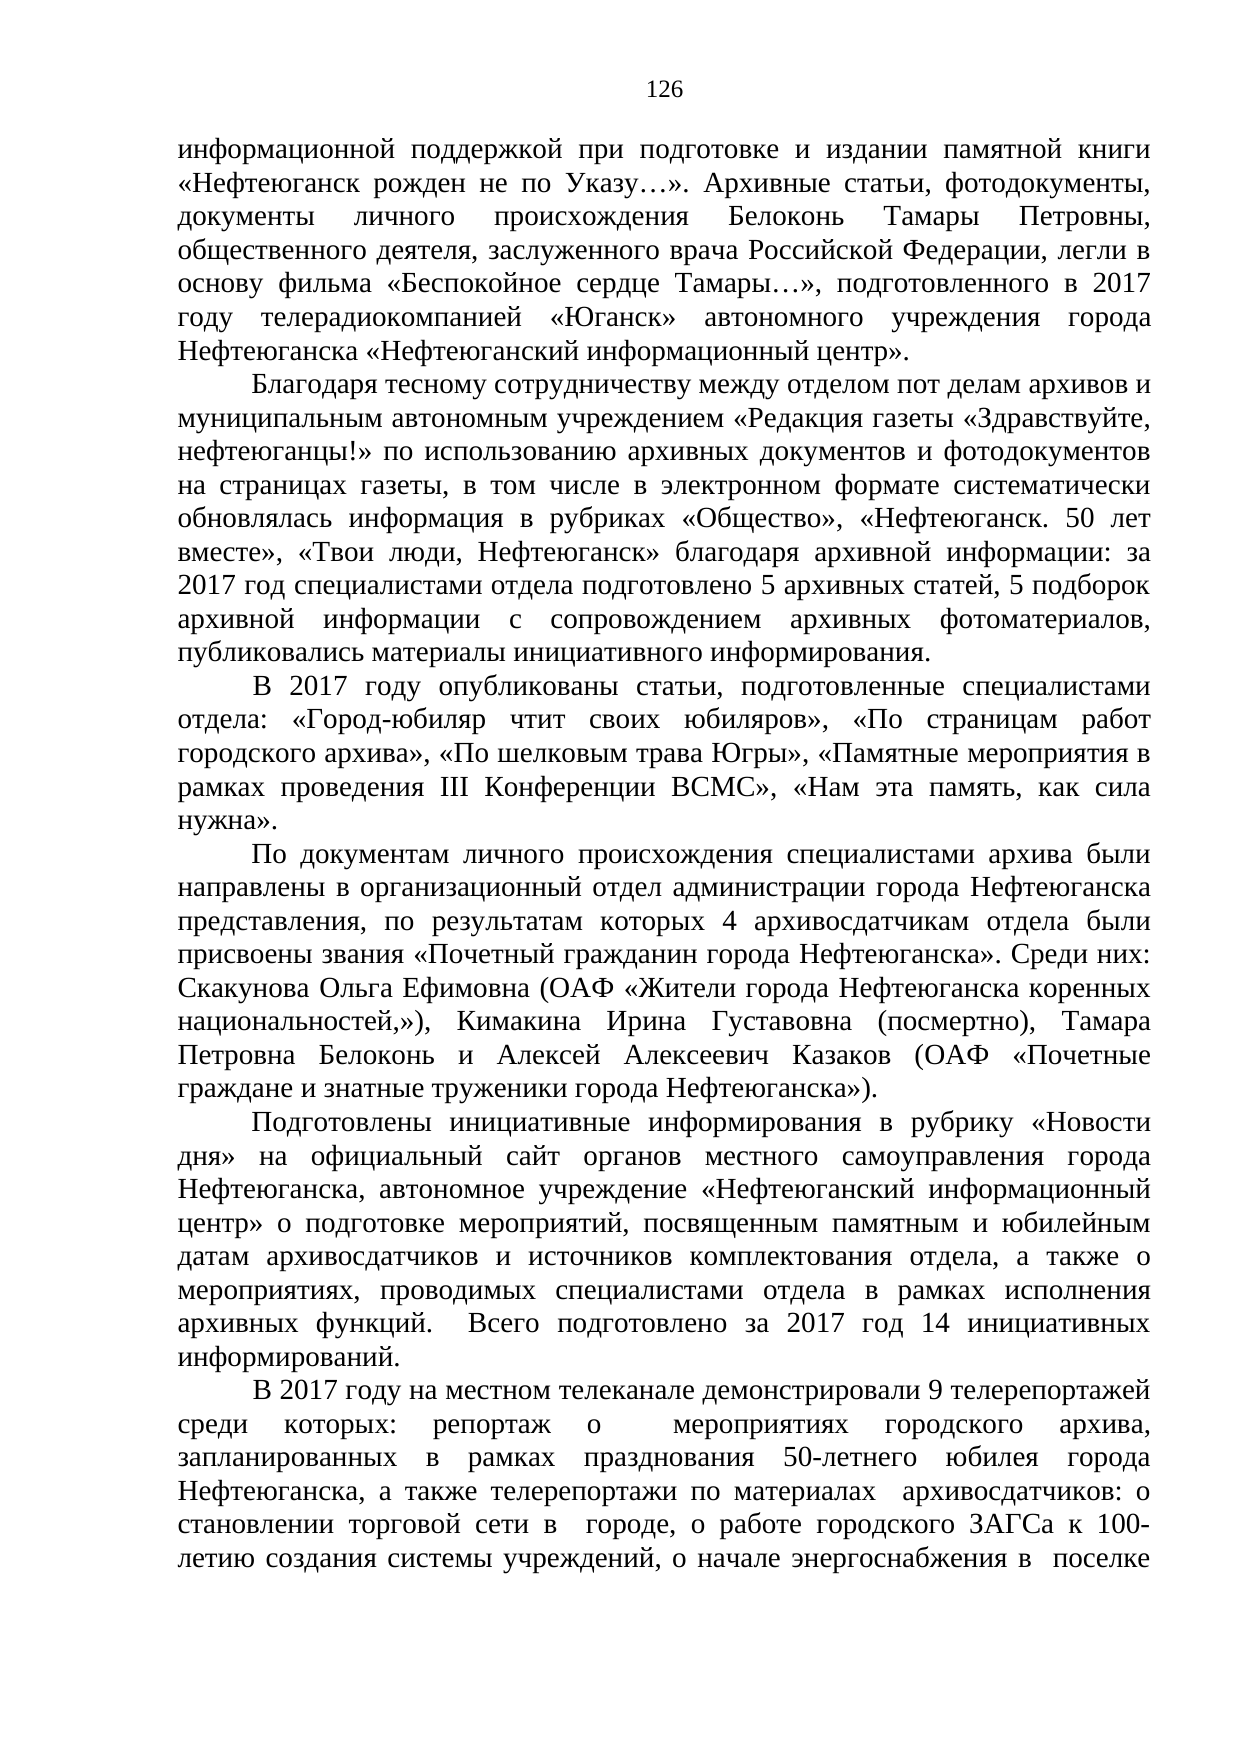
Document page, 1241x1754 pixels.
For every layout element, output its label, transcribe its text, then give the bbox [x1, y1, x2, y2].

text По документам личного происхождения специалистами архива были направлены в организационный отдел администрации города Нефтеюганска представления, по результатам которых 4 архивосдатчикам отдела были присвоены звания «Почетный гражданин города Нефтеюганска». Среди них: Скакунова Ольга Ефимовна (ОАФ «Жители города Нефтеюганска коренных национальностей,»), Кимакина Ирина Густавовна (посмертно), Тамара Петровна Белоконь и Алексей Алексеевич Казаков (ОАФ «Почетные граждане и знатные труженики города Нефтеюганска»). [177, 836, 1152, 1104]
text Благодаря тесному сотрудничеству между отделом пот делам архивов и муниципальным автономным учреждением «Редакция газеты «Здравствуйте, нефтеюганцы!» по использованию архивных документов и фотодокументов на страницах газеты, в том числе в электронном формате систематически обновлялась информация в рубриках «Общество», «Нефтеюганск. 50 лет вместе», «Твои люди, Нефтеюганск» благодаря архивной информации: за 2017 год специалистами отдела подготовлено 5 архивных статей, 5 подборок архивной информации с сопровождением архивных фотоматериалов, публиковались материалы инициативного информирования. [177, 366, 1152, 668]
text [177, 1372, 1152, 1574]
text В 2017 году опубликованы статьи, подготовленные специалистами отдела: «Город-юбиляр чтит своих юбиляров», «По страницам работ городского архива», «По шелковым трава Югры», «Памятные мероприятия в рамках проведения III Конференции ВСМС», «Нам эта память, как сила нужна». [177, 668, 1152, 836]
text Подготовлены инициативные информирования в рубрику «Новости дня» на официальный сайт органов местного самоуправления города Нефтеюганска, автономное учреждение «Нефтеюганский информационный центр» о подготовке мероприятий, посвященным памятным и юбилейным датам архивосдатчиков и источников комплектования отдела, а также о мероприятиях, проводимых специалистами отдела в рамках исполнения архивных функций. Всего подготовлено за 2017 год 14 инициативных информирований. [177, 1104, 1152, 1372]
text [177, 131, 1152, 366]
